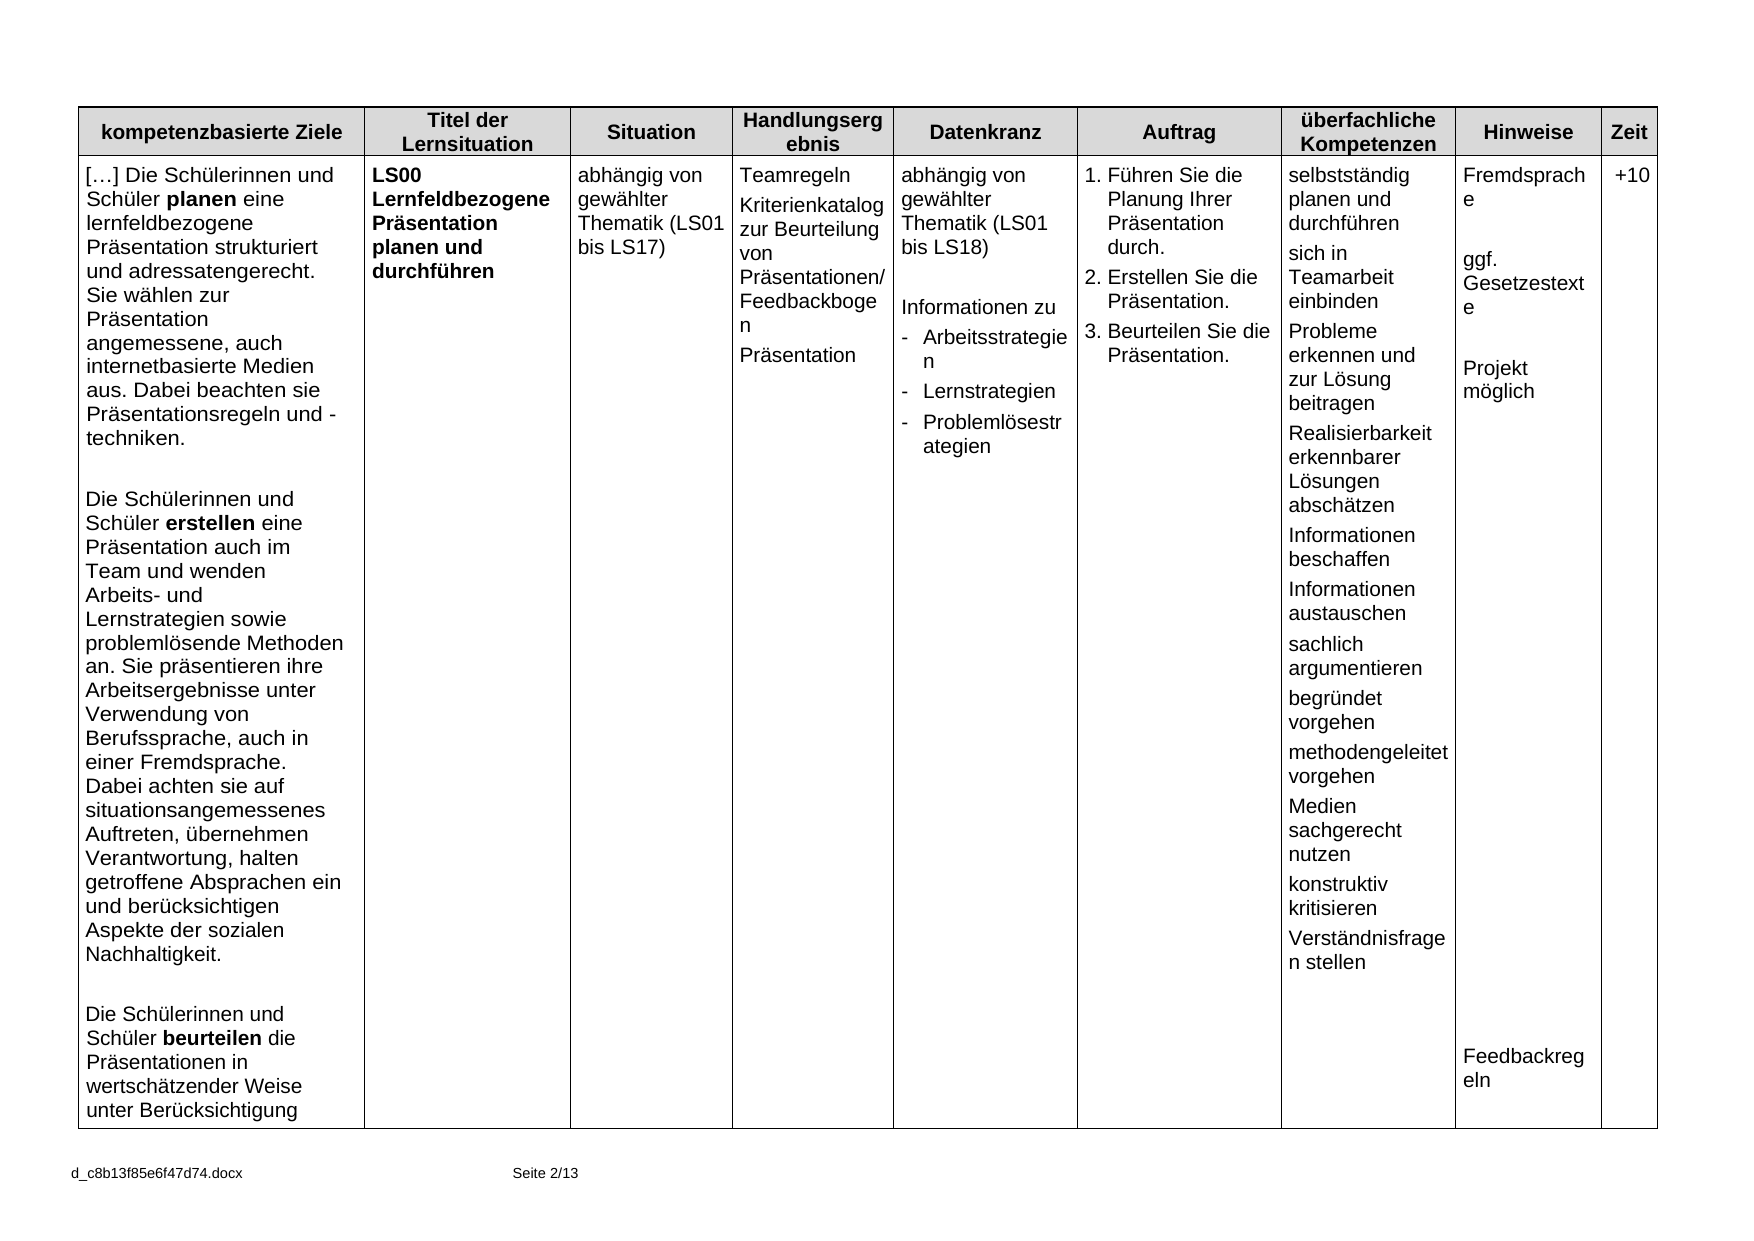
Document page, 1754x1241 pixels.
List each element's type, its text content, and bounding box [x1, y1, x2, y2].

table_cell +10 [1602, 156, 1657, 1128]
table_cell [1456, 156, 1601, 1128]
table_header Auftrag [1078, 108, 1281, 155]
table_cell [571, 156, 732, 1128]
table_header Situation [571, 108, 732, 155]
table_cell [894, 156, 1077, 1128]
table_header Handlungsergebnis [733, 108, 893, 155]
table_header Titel der Lernsituation [365, 108, 570, 155]
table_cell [79, 156, 364, 1128]
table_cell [1282, 156, 1455, 1128]
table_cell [733, 156, 893, 1128]
table_header kompetenzbasierte Ziele [79, 108, 364, 155]
table_header Zeit [1602, 108, 1657, 155]
table_header Datenkranz [894, 108, 1077, 155]
table_header überfachliche Kompetenzen [1282, 108, 1455, 155]
table_header Hinweise [1456, 108, 1601, 155]
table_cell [1078, 156, 1281, 1128]
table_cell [365, 156, 570, 1128]
